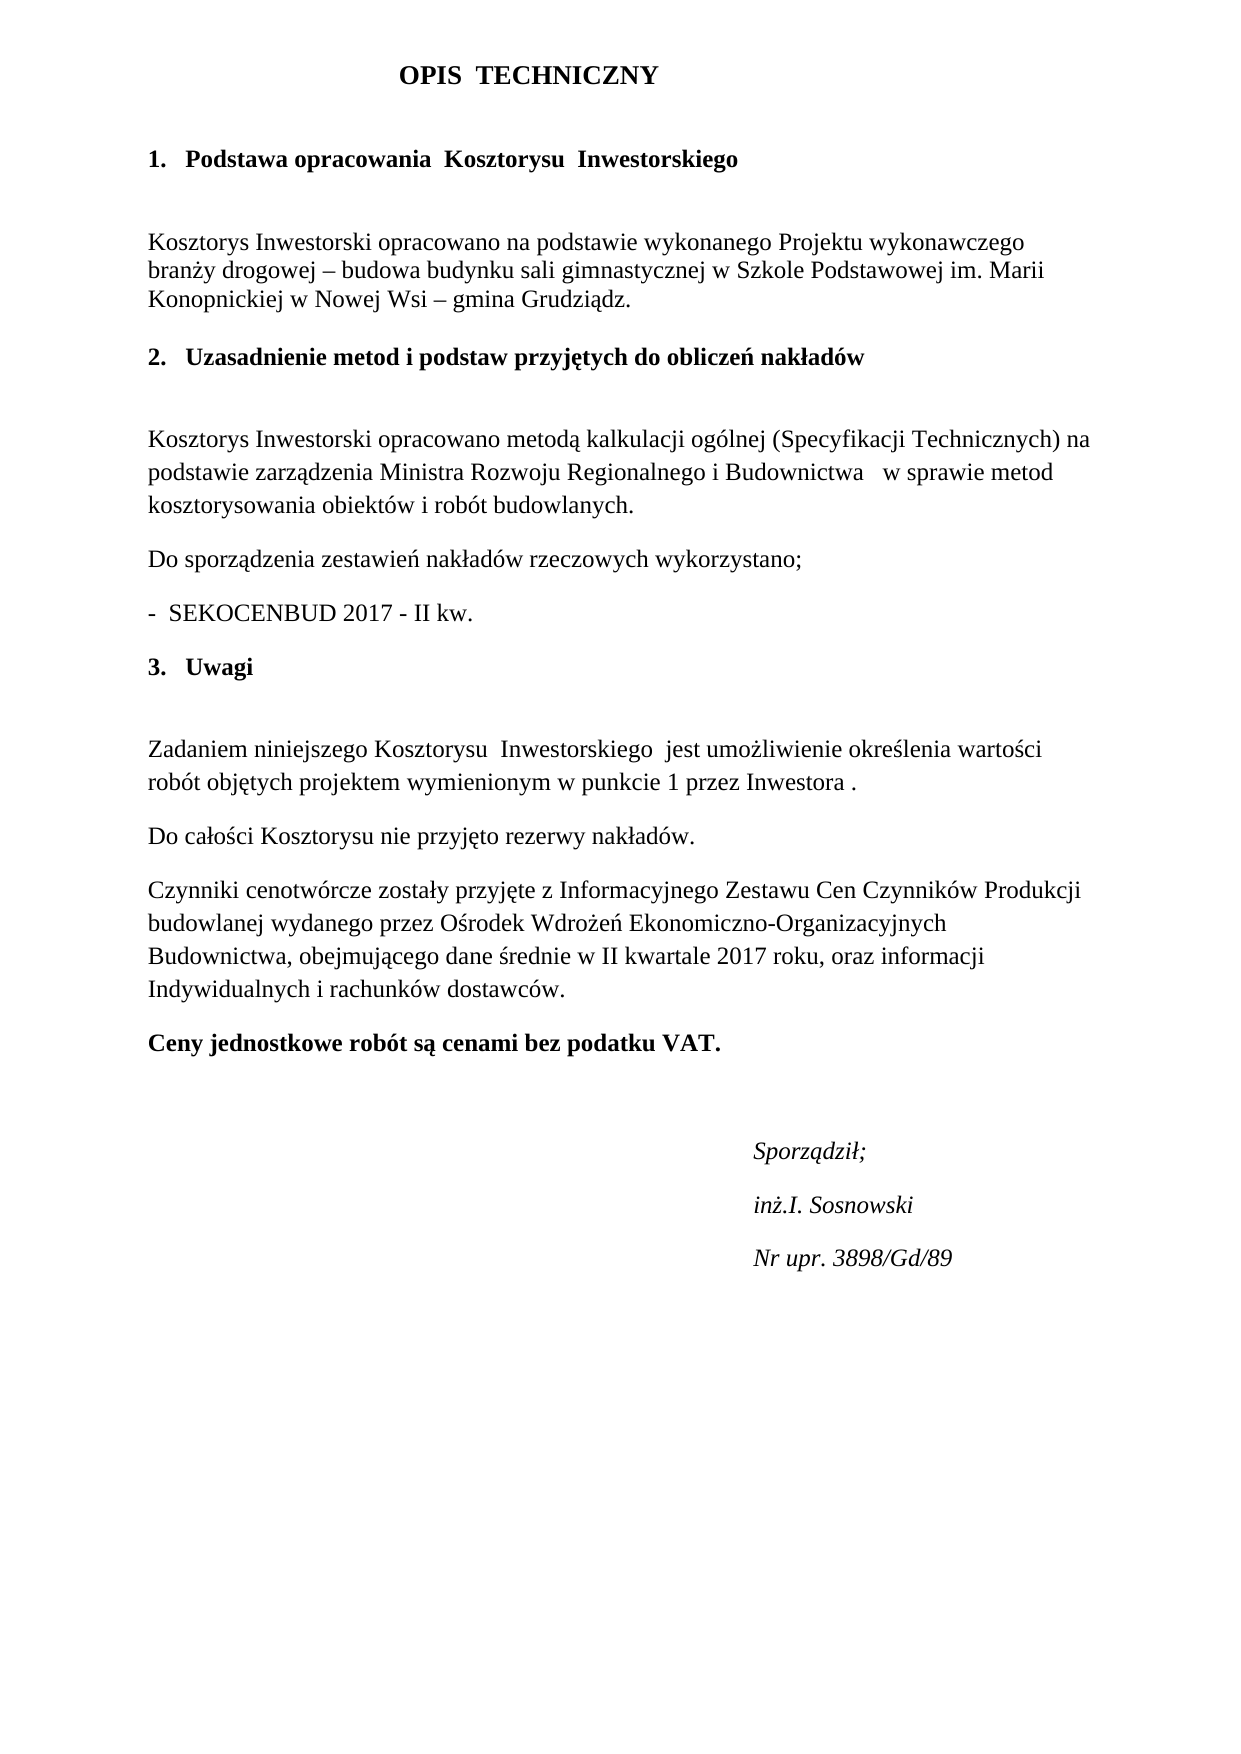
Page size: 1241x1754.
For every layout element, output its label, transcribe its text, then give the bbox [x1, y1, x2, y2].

list Uzasadnienie metod i podstaw przyjętych do obliczeń nakładów [148, 342, 1092, 370]
text Ceny jednostkowe robót są cenami bez podatku VAT. [148, 1028, 1092, 1057]
text Do sporządzenia zestawień nakładów rzeczowych wykorzystano; [148, 544, 1092, 573]
text Sporządził; [148, 1136, 1092, 1164]
list Podstawa opracowania Kosztorysu Inwestorskiego [148, 144, 1092, 173]
text Kosztorys Inwestorski opracowano metodą kalkulacji ogólnej (Specyfikacji Technicznych) na podstawie zarządzenia Ministra Rozwoju Regionalnego i Budownictwa w sprawie metod kosztorysowania obiektów i robót budowlanych. [148, 424, 1092, 519]
text - SEKOCENBUD 2017 - II kw. [148, 598, 1092, 627]
list Uwagi [148, 652, 1092, 681]
text Czynniki cenotwórcze zostały przyjęte z Informacyjnego Zestawu Cen Czynników Produkcji budowlanej wydanego przez Ośrodek Wdrożeń Ekonomiczno-Organizacyjnych Budownictwa, obejmującego dane średnie w II kwartale 2017 roku, oraz informacji Indywidualnych i rachunków dostawców. [148, 875, 1092, 1003]
text Nr upr. 3898/Gd/89 [148, 1243, 1092, 1272]
text Zadaniem niniejszego Kosztorysu Inwestorskiego jest umożliwienie określenia wartości robót objętych projektem wymienionym w punkcie 1 przez Inwestora . [148, 734, 1092, 796]
text inż.I. Sosnowski [148, 1190, 1092, 1218]
subtitle OPIS TECHNICZNY [148, 59, 1092, 90]
text Kosztorys Inwestorski opracowano na podstawie wykonanego Projektu wykonawczego branży drogowej – budowa budynku sali gimnastycznej w Szkole Podstawowej im. Marii Konopnickiej w Nowej Wsi – gmina Grudziądz. [148, 227, 1092, 313]
text Do całości Kosztorysu nie przyjęto rezerwy nakładów. [148, 821, 1092, 850]
